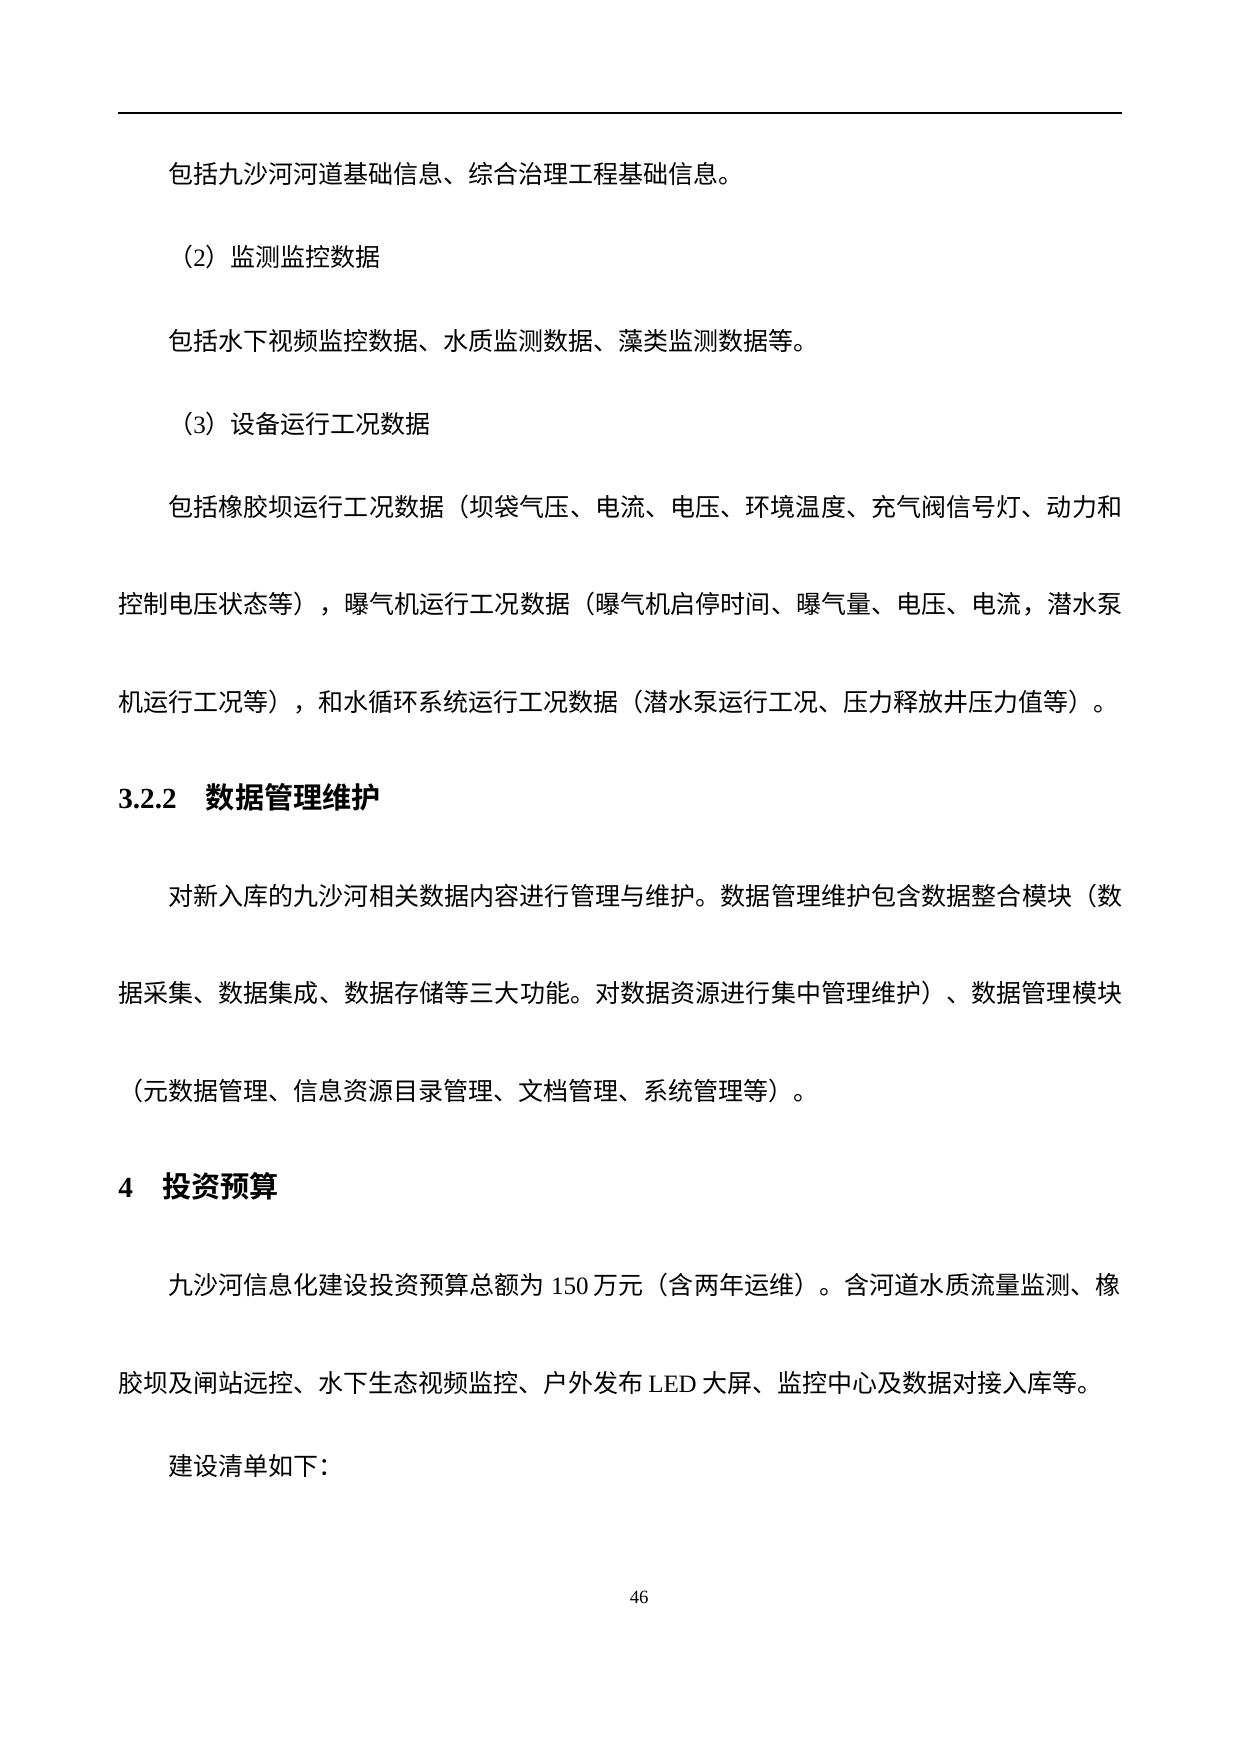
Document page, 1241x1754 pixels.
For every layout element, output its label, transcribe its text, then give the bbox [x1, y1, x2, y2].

text （2）监测监控数据 [118, 223, 1122, 288]
text 对新入库的九沙河相关数据内容进行管理与维护。数据管理维护包含数据整合模块（数据采集、数据集成、数据存储等三大功能。对数据资源进行集中管理维护）、数据管理模块（元数据管理、信息资源目录管理、文档管理、系统管理等）。 [118, 862, 1122, 1122]
text 建设清单如下： [118, 1432, 1122, 1497]
text 包括九沙河河道基础信息、综合治理工程基础信息。 [118, 140, 1122, 205]
text （3）设备运行工况数据 [118, 390, 1122, 455]
text 包括水下视频监控数据、水质监测数据、藻类监测数据等。 [118, 307, 1122, 372]
subtitle 投资预算 [118, 1153, 1122, 1218]
subtitle 数据管理维护 [118, 763, 1122, 828]
text 包括橡胶坝运行工况数据（坝袋气压、电流、电压、环境温度、充气阀信号灯、动力和控制电压状态等），曝气机运行工况数据（曝气机启停时间、曝气量、电压、电流，潜水泵机运行工况等），和水循环系统运行工况数据（潜水泵运行工况、压力释放井压力值等）。 [118, 473, 1122, 733]
text 九沙河信息化建设投资预算总额为150万元（含两年运维）。含河道水质流量监测、橡胶坝及闸站远控、水下生态视频监控、户外发布LED大屏、监控中心及数据对接入库等。 [118, 1251, 1122, 1414]
